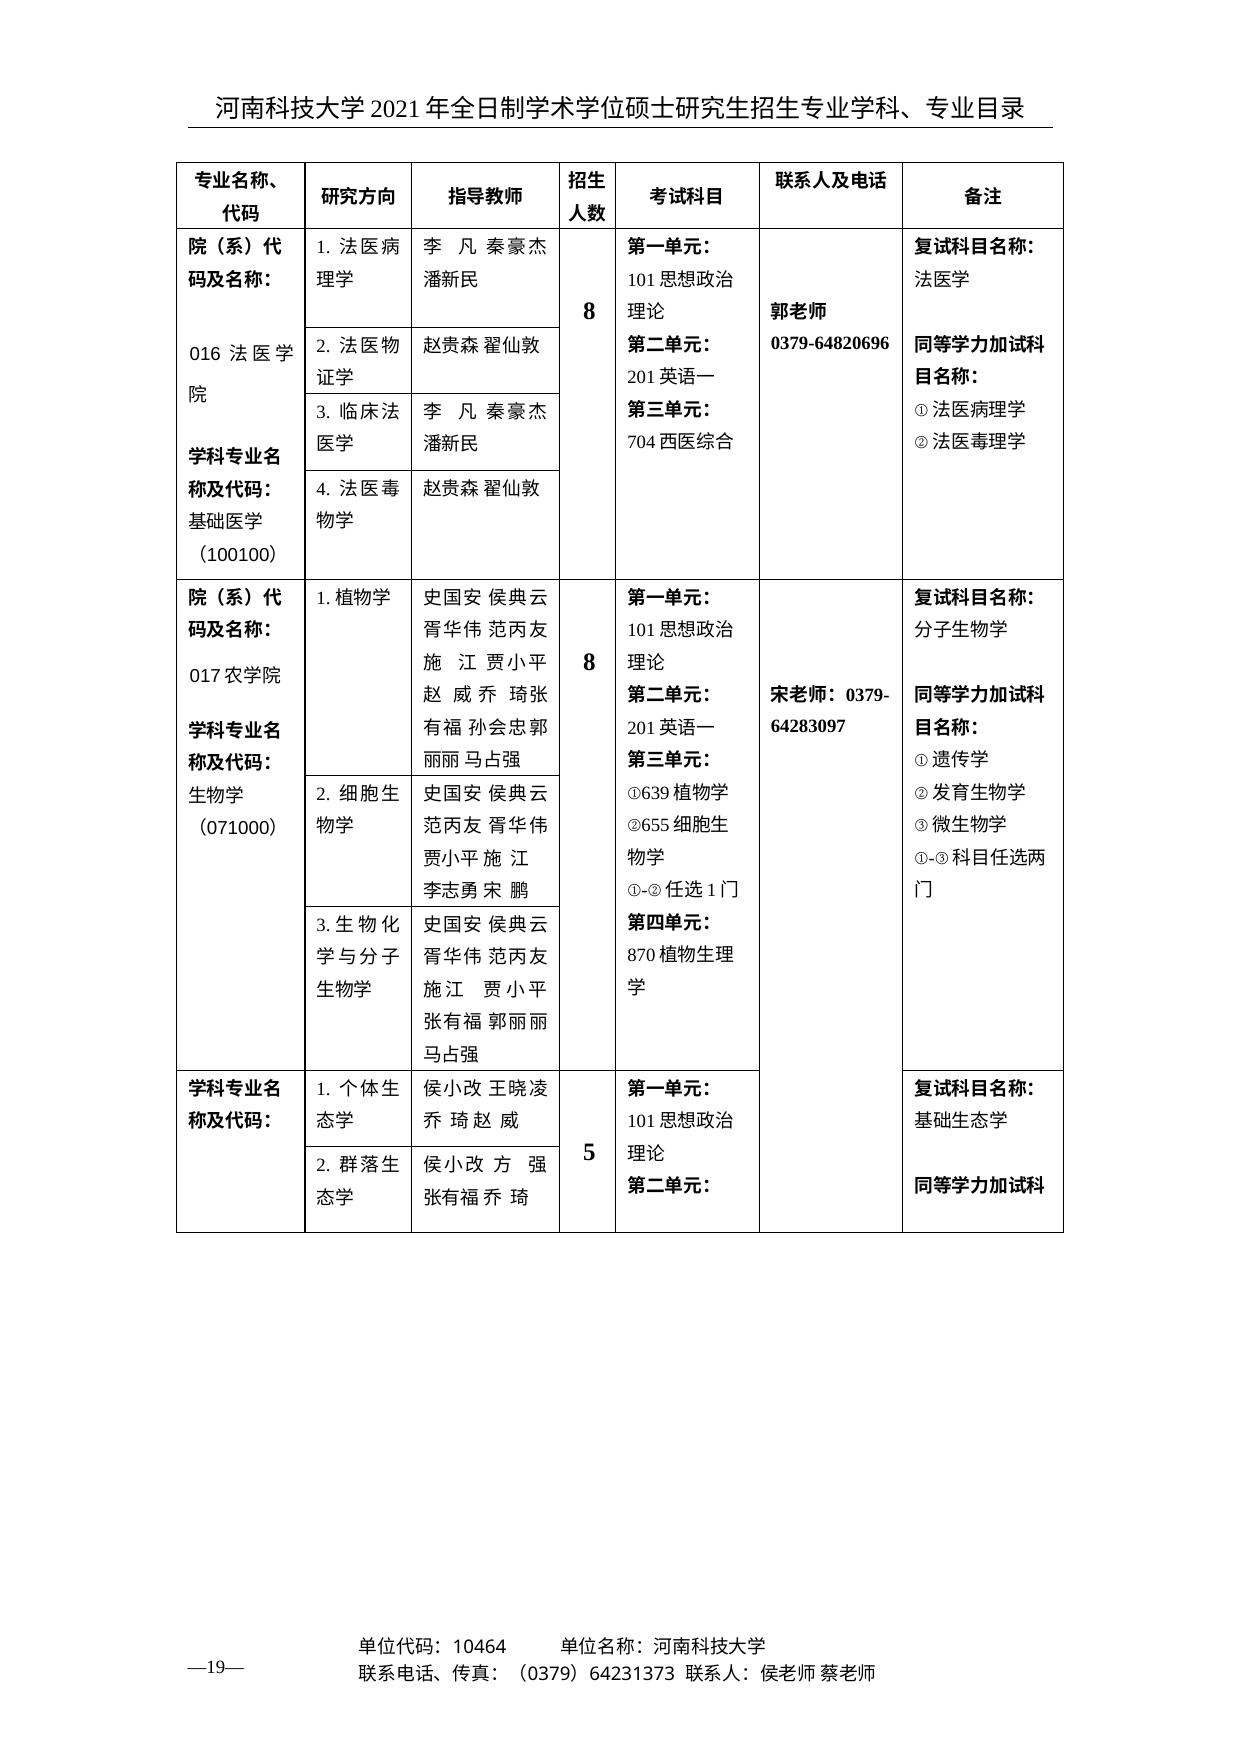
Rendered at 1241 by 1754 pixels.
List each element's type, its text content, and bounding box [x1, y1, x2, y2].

table_cell 赵贵森 翟仙敦 [412, 471, 559, 579]
table_cell 第一单元： 101思想政治理论 第二单元： 201英语一 第三单元： ①639植物学 ②655细胞生物学 ①-②任选1门 第四单元： 870植物生理学 [616, 580, 759, 1069]
table_cell 侯小改 方 强 张有福 乔 琦 [412, 1147, 559, 1232]
table_cell 复试科目名称： 分子生物学 同等学力加试科目名称： ①遗传学 ②发育生物学 ③微生物学 ①-③科目任选两门 [903, 580, 1063, 1069]
table_cell 2. 法医物证学 [306, 328, 411, 393]
table_cell 3. 临床法医学 [306, 394, 411, 469]
table_cell 8 [560, 580, 615, 1069]
table_cell 3.生物化学与分子生物学 [306, 907, 411, 1069]
table_cell 8 [560, 229, 615, 579]
table_cell 宋老师：0379-64283097 [760, 580, 902, 1232]
table_cell 复试科目名称： 法医学 同等学力加试科目名称： ①法医病理学 ②法医毒理学 [903, 229, 1063, 579]
table_header 招生 人数 [560, 163, 615, 228]
table_cell 李 凡 秦豪杰 潘新民 [412, 394, 559, 469]
table_cell 院（系）代码及名称： 016法医学院 学科专业名称及代码： 基础医学（100100） [177, 229, 304, 579]
table_header 指导教师 [412, 163, 559, 228]
table_cell 史国安 侯典云 胥华伟 范丙友 施江 贾小平 张有福 郭丽丽 马占强 [412, 907, 559, 1069]
table_cell 院（系）代码及名称： 017农学院 学科专业名称及代码： 生物学（071000） [177, 580, 304, 1069]
table_cell 2. 细胞生物学 [306, 776, 411, 906]
table_cell 1. 个体生态学 [306, 1071, 411, 1146]
table_cell 郭老师 0379-64820696 [760, 229, 902, 579]
table_cell 李 凡 秦豪杰 潘新民 [412, 229, 559, 327]
table_cell 学科专业名称及代码： 生态学 （071300） [177, 1071, 304, 1232]
table_cell 5 [560, 1071, 615, 1232]
table_cell 侯小改 王晓凌乔 琦 赵 威 [412, 1071, 559, 1146]
table_header 专业名称、 代码 [177, 163, 304, 228]
table_header 备注 [903, 163, 1063, 228]
table_cell 第一单元： 101思想政治理论 第二单元： 201英语一 第三单元： ①639植物学 ②678普通生态学 ①-②任选1门 第四单元： ①953保护生物学 ②870植物生理学 ①-②任选1门 [616, 1071, 759, 1232]
table_header 考试科目 [616, 163, 759, 228]
table_cell 复试科目名称： 基础生态学 同等学力加试科目名称： ①农业生态学 ②普通生物学 [903, 1071, 1063, 1232]
table_cell 史国安 侯典云范丙友 胥华伟贾小平 施 江 李志勇 宋 鹏 [412, 776, 559, 906]
table_header 联系人及电话 [760, 163, 902, 228]
table_cell 1. 植物学 [306, 580, 411, 775]
table_cell 史国安 侯典云胥华伟 范丙友施 江 贾小平赵 威 乔 琦张有福 孙会忠郭丽丽 马占强 [412, 580, 559, 775]
table_cell 第一单元： 101思想政治理论 第二单元： 201英语一 第三单元： 704西医综合 [616, 229, 759, 579]
table_header 研究方向 [306, 163, 411, 228]
table_cell 赵贵森 翟仙敦 [412, 328, 559, 393]
table_cell 4. 法医毒物学 [306, 471, 411, 579]
table_cell 1. 法医病理学 [306, 229, 411, 327]
table_cell 2. 群落生态学 [306, 1147, 411, 1232]
